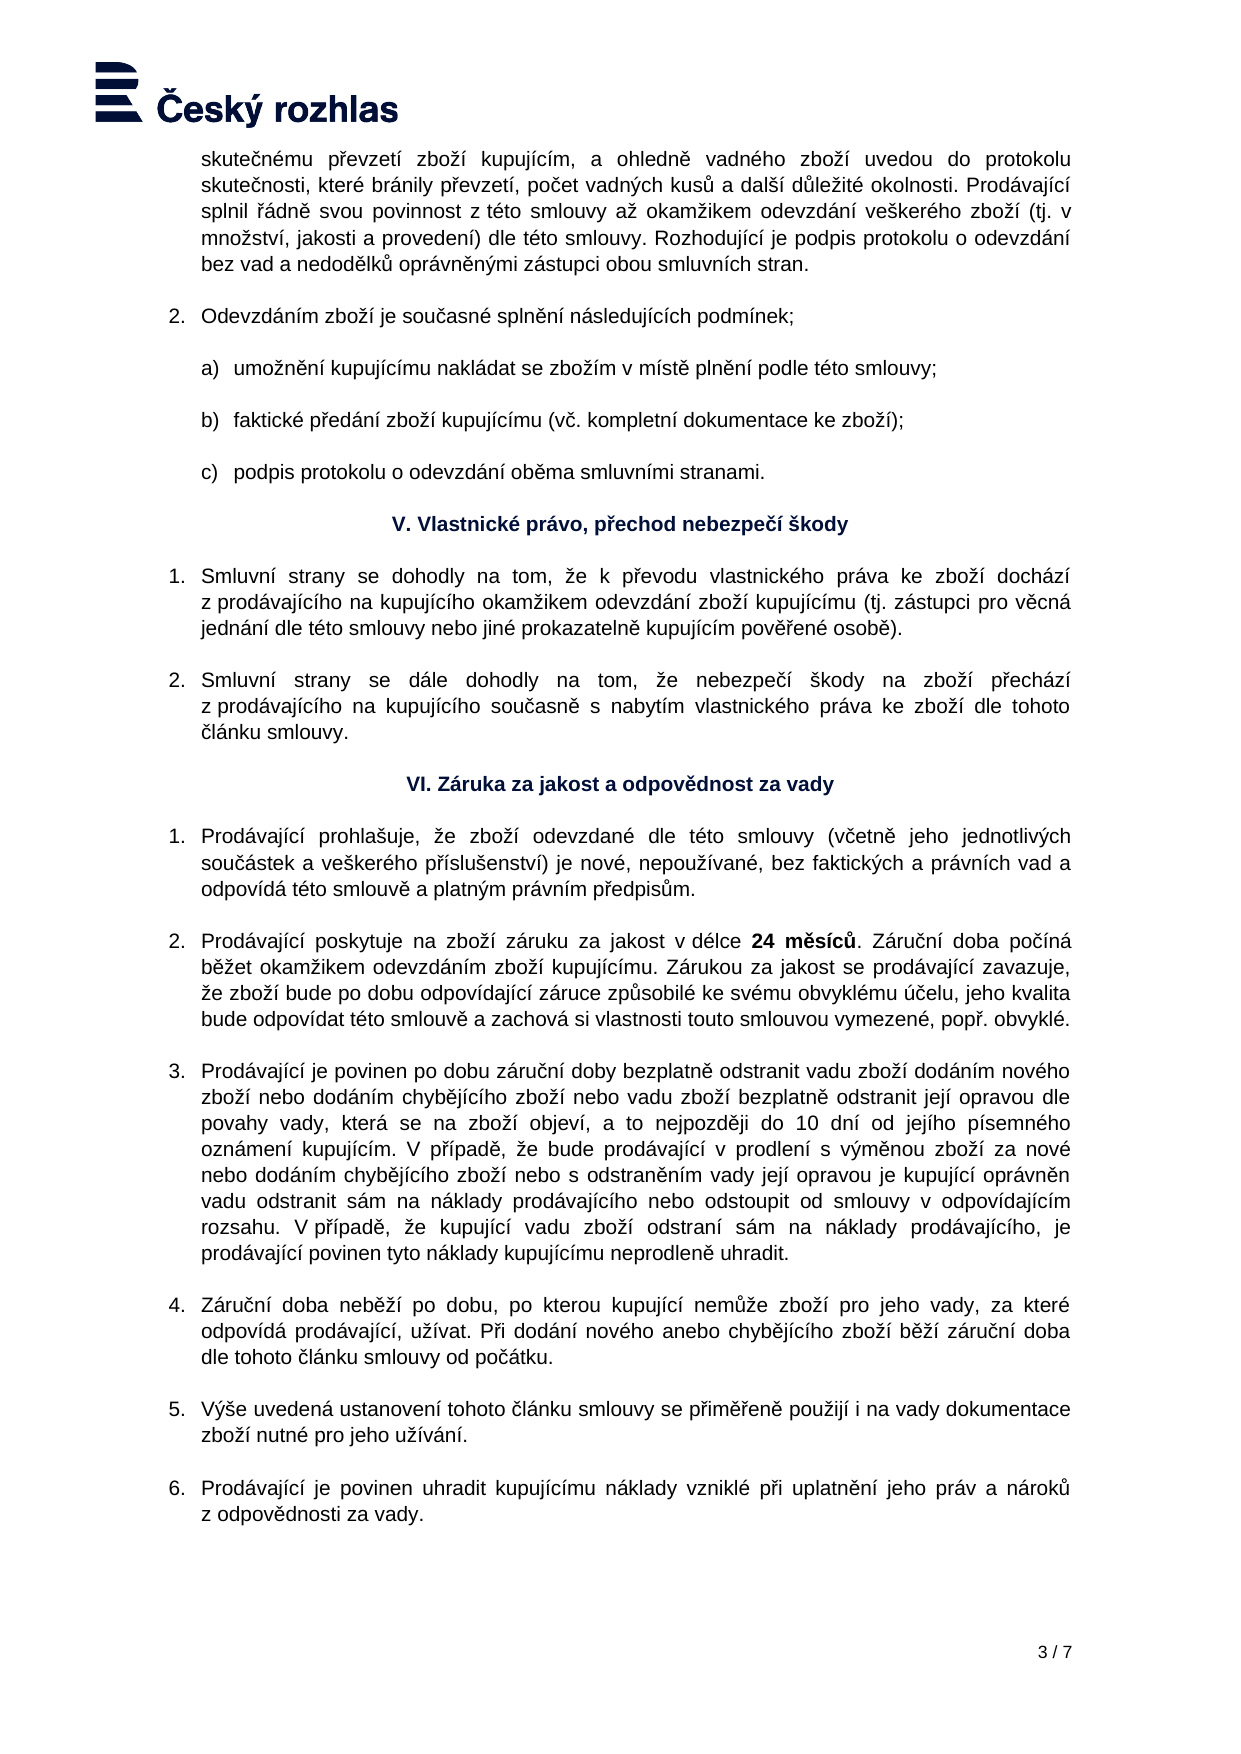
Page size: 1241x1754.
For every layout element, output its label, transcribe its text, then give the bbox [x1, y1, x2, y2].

list Smluvní strany se dohodly na tom, že k převodu vlastnického práva ke zboží dochází z prodávajícího na kupujícího okamžikem odevzdání zboží kupujícímu (tj. zástupci pro věcná jednání dle této smlouvy nebo jiné prokazatelně kupujícím pověřené osobě). [168, 563, 1072, 641]
list podpis protokolu o odevzdání oběma smluvními stranami. [201, 458, 1072, 484]
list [168, 146, 1072, 276]
subtitle Záruka za jakost a odpovědnost za vady [168, 771, 1072, 797]
picture [95, 62, 398, 128]
list Prodávající je povinen uhradit kupujícímu náklady vzniklé při uplatnění jeho práv a nároků z odpovědnosti za vady. [168, 1474, 1072, 1526]
list Prodávající prohlašuje, že zboží odevzdané dle této smlouvy (včetně jeho jednotlivých součástek a veškerého příslušenství) je nové, nepoužívané, bez faktických a právních vad a odpovídá této smlouvě a platným právním předpisům. [168, 823, 1072, 901]
list faktické předání zboží kupujícímu (vč. kompletní dokumentace ke zboží); [201, 406, 1072, 432]
list Výše uvedená ustanovení tohoto článku smlouvy se přiměřeně použijí i na vady dokumentace zboží nutné pro jeho užívání. [168, 1396, 1072, 1448]
list Záruční doba neběží po dobu, po kterou kupující nemůže zboží pro jeho vady, za které odpovídá prodávající, užívat. Při dodání nového anebo chybějícího zboží běží záruční doba dle tohoto článku smlouvy od počátku. [168, 1292, 1072, 1370]
list Prodávající je povinen po dobu záruční doby bezplatně odstranit vadu zboží dodáním nového zboží nebo dodáním chybějícího zboží nebo vadu zboží bezplatně odstranit její opravou dle povahy vady, která se na zboží objeví, a to nejpozději do 10 dní od jejího písemného oznámení kupujícím. V případě, že bude prodávající v prodlení s výměnou zboží za nové nebo dodáním chybějícího zboží nebo s odstraněním vady její opravou je kupující oprávněn vadu odstranit sám na náklady prodávajícího nebo odstoupit od smlouvy v odpovídajícím rozsahu. V případě, že kupující vadu zboží odstraní sám na náklady prodávajícího, je prodávající povinen tyto náklady kupujícímu neprodleně uhradit. [168, 1057, 1072, 1266]
subtitle Vlastnické právo, přechod nebezpečí škody [168, 511, 1072, 537]
list Prodávající poskytuje na zboží záruku za jakost v délce 24 měsíců. Záruční doba počíná běžet okamžikem odevzdáním zboží kupujícímu. Zárukou za jakost se prodávající zavazuje, že zboží bude po dobu odpovídající záruce způsobilé ke svému obvyklému účelu, jeho kvalita bude odpovídat této smlouvě a zachová si vlastnosti touto smlouvou vymezené, popř. obvyklé. [168, 927, 1072, 1031]
list Odevzdáním zboží je současné splnění následujících podmínek; [168, 302, 1072, 328]
list Smluvní strany se dále dohodly na tom, že nebezpečí škody na zboží přechází z prodávajícího na kupujícího současně s nabytím vlastnického práva ke zboží dle tohoto článku smlouvy. [168, 667, 1072, 745]
list umožnění kupujícímu nakládat se zbožím v místě plnění podle této smlouvy; [201, 354, 1072, 380]
